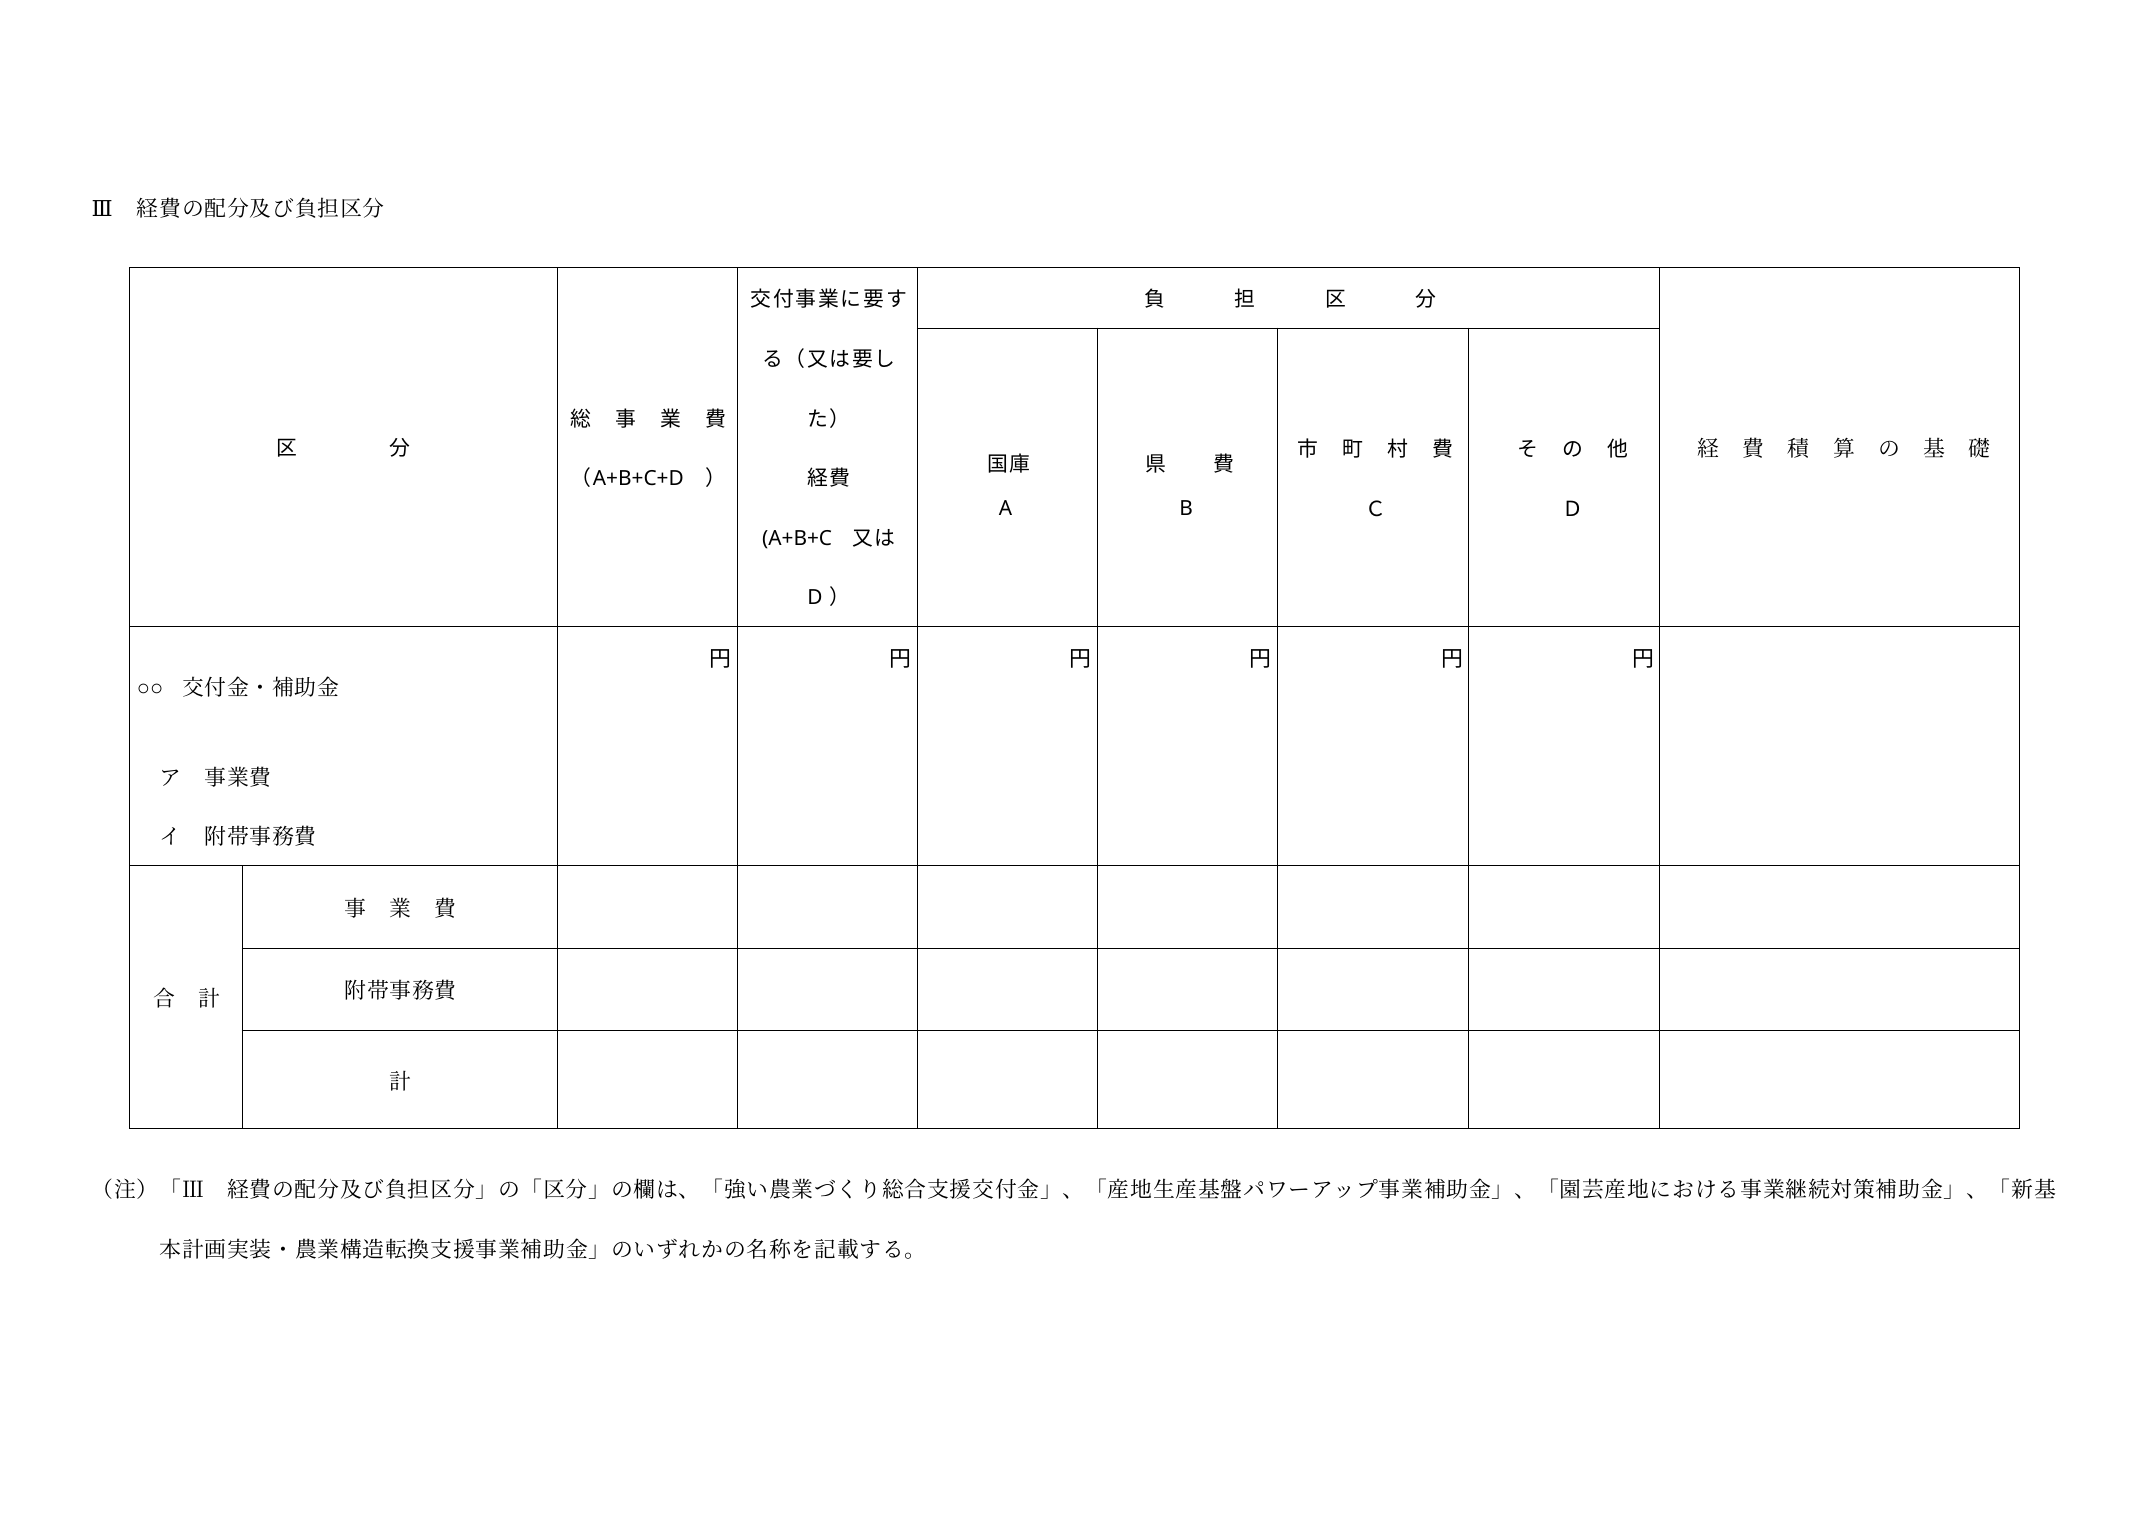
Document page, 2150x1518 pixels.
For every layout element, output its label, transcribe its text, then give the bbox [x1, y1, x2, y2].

table_cell 計 [243, 1031, 557, 1128]
table_cell [1660, 627, 2019, 865]
table_header 総 事 業 費 （A+B+C+D） [558, 268, 737, 626]
table_cell [1278, 949, 1468, 1030]
table_cell 円 [1098, 627, 1277, 865]
table_cell ○○交付金・補助金 ア 事業費 イ 附帯事務費 [130, 627, 557, 865]
table_cell 円 [738, 627, 917, 865]
table_cell [918, 949, 1097, 1030]
table_cell [738, 866, 917, 948]
table_cell [1469, 1031, 1659, 1128]
table_cell 円 [558, 627, 737, 865]
table_cell 円 [1278, 627, 1468, 865]
table_cell [1660, 866, 2019, 948]
table_cell 附帯事務費 [243, 949, 557, 1030]
table_cell 県 費 B [1098, 329, 1277, 626]
table_cell [558, 866, 737, 948]
table_cell [738, 949, 917, 1030]
table_cell 市 町 村 費 Ｃ [1278, 329, 1468, 626]
table_cell [918, 866, 1097, 948]
table_header 交付事業に要する（又は要した） 経費 (A+B+C又はD） [738, 268, 917, 626]
table_cell [1469, 866, 1659, 948]
table_cell 事 業 費 [243, 866, 557, 948]
table_cell 国庫 A [918, 329, 1097, 626]
table_cell 合 計 [130, 866, 242, 1128]
table_cell [1660, 949, 2019, 1030]
table_cell [558, 1031, 737, 1128]
table_cell [1098, 866, 1277, 948]
text （注）「Ⅲ 経費の配分及び負担区分」の「区分」の欄は、「強い農業づくり総合支援交付金」、「産地生産基盤パワーアップ事業補助金」、「園芸産地における事業継続対策補助金」、「新基本計画実装・農業構造転換支援事業補助金」のいずれかの名称を記載する。 [91, 1159, 2058, 1278]
table_cell [1098, 949, 1277, 1030]
table_cell 円 [1469, 627, 1659, 865]
table_cell [918, 1031, 1097, 1128]
table_cell [1660, 1031, 2019, 1128]
table_header 区 分 [130, 268, 557, 626]
text Ⅲ 経費の配分及び負担区分 [91, 178, 2058, 237]
table_cell [1278, 1031, 1468, 1128]
table_header 経 費 積 算 の 基 礎 [1660, 268, 2019, 626]
table_cell [558, 949, 737, 1030]
table_cell [1469, 949, 1659, 1030]
table_cell [1098, 1031, 1277, 1128]
table_cell [1278, 866, 1468, 948]
table_cell 円 [918, 627, 1097, 865]
table_header 負 担 区 分 [918, 268, 1659, 328]
table_cell [738, 1031, 917, 1128]
table_cell そ の 他 Ｄ [1469, 329, 1659, 626]
